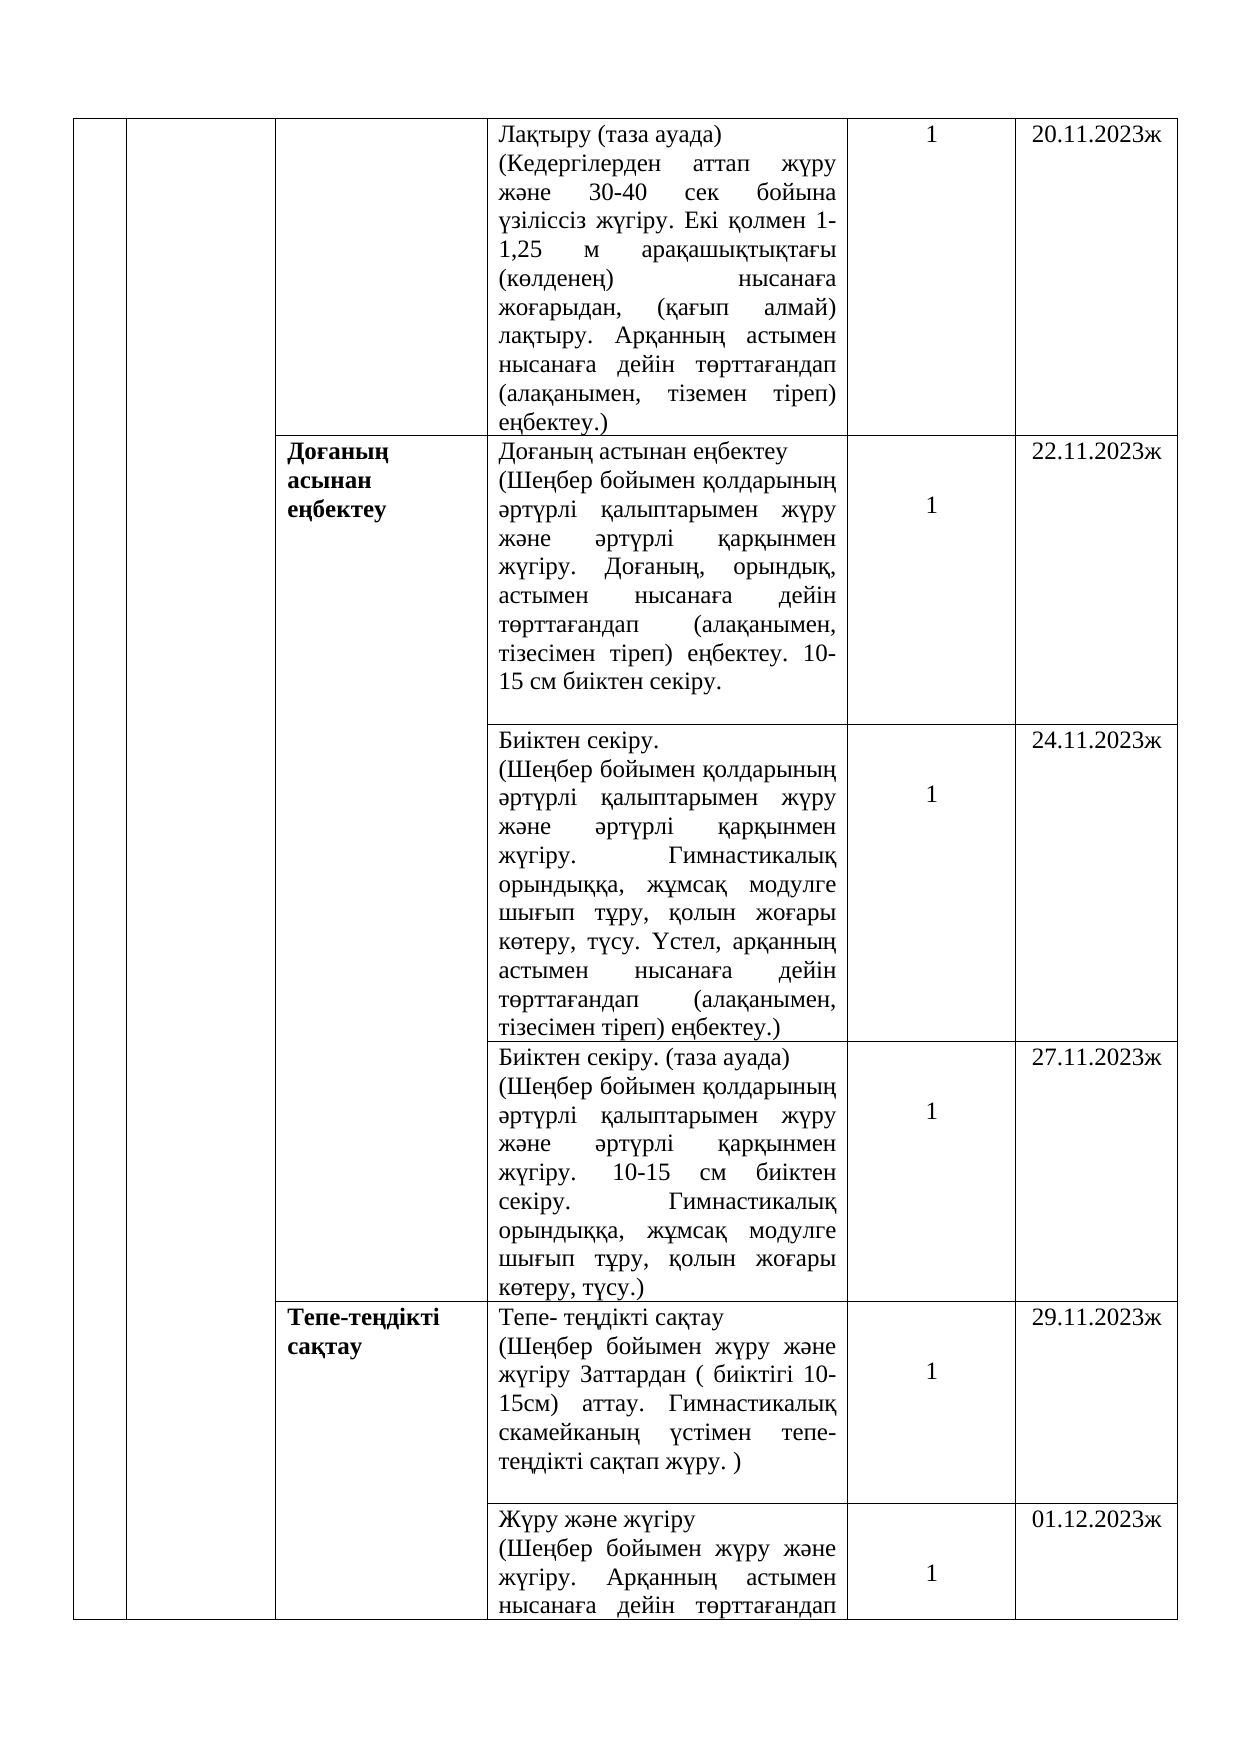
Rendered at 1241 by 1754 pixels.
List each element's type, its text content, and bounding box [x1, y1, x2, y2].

table_cell 1 [848, 1302, 1015, 1503]
table_cell 1 [848, 436, 1015, 724]
table_cell Доғаның астынан еңбектеу (Шеңбер бойымен қолдарының әртүрлі қалыптарымен жүру және әртүрлі қарқынмен жүгіру. Доғаның, орындық, астымен нысанаға дейін төрттағандап (алақанымен, тізесімен тіреп) еңбектеу. 10-15 см биіктен секіру. [488, 436, 847, 724]
table_cell 22.11.2023ж [1016, 436, 1177, 724]
table_cell Тепе-теңдікті сақтау [276, 1302, 487, 1619]
table_cell 1 [848, 119, 1015, 435]
table_cell 1 [848, 725, 1015, 1041]
table_cell Лақтыру (таза ауада) (Кедергілерден аттап жүру және 30-40 сек бойына үзіліссіз жүгіру. Екі қолмен 1-1,25 м арақашықтықтағы (көлденең) нысанаға жоғарыдан, (қағып алмай) лақтыру. Арқанның астымен нысанаға дейін төрттағандап (алақанымен, тіземен тіреп) еңбектеу.) [488, 119, 847, 435]
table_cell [488, 1504, 847, 1619]
table_cell Тепе- теңдікті сақтау (Шеңбер бойымен жүру және жүгіру Заттардан ( биіктігі 10-15см) аттау. Гимнастикалық скамейканың үстімен тепе-теңдікті сақтап жүру. ) [488, 1302, 847, 1503]
table_cell 1 [848, 1042, 1015, 1301]
table_cell 20.11.2023ж [1016, 119, 1177, 435]
table_cell Доғаның асынан еңбектеу [276, 436, 487, 1301]
table_cell 27.11.2023ж [1016, 1042, 1177, 1301]
table_cell 1 [848, 1504, 1015, 1619]
table_cell Биіктен секіру. (Шеңбер бойымен қолдарының әртүрлі қалыптарымен жүру және әртүрлі қарқынмен жүгіру. Гимнастикалық орындыққа, жұмсақ модулге шығып тұру, қолын жоғары көтеру, түсу. Үстел, арқанның астымен нысанаға дейін төрттағандап (алақанымен, тізесімен тіреп) еңбектеу.) [488, 725, 847, 1041]
table_cell Биіктен секіру. (таза ауада) (Шеңбер бойымен қолдарының әртүрлі қалыптарымен жүру және әртүрлі қарқынмен жүгіру. 10-15 см биіктен секіру. Гимнастикалық орындыққа, жұмсақ модулге шығып тұру, қолын жоғары көтеру, түсу.) [488, 1042, 847, 1301]
table_cell 01.12.2023ж [1016, 1504, 1177, 1619]
table_cell 24.11.2023ж [1016, 725, 1177, 1041]
table_cell 29.11.2023ж [1016, 1302, 1177, 1503]
